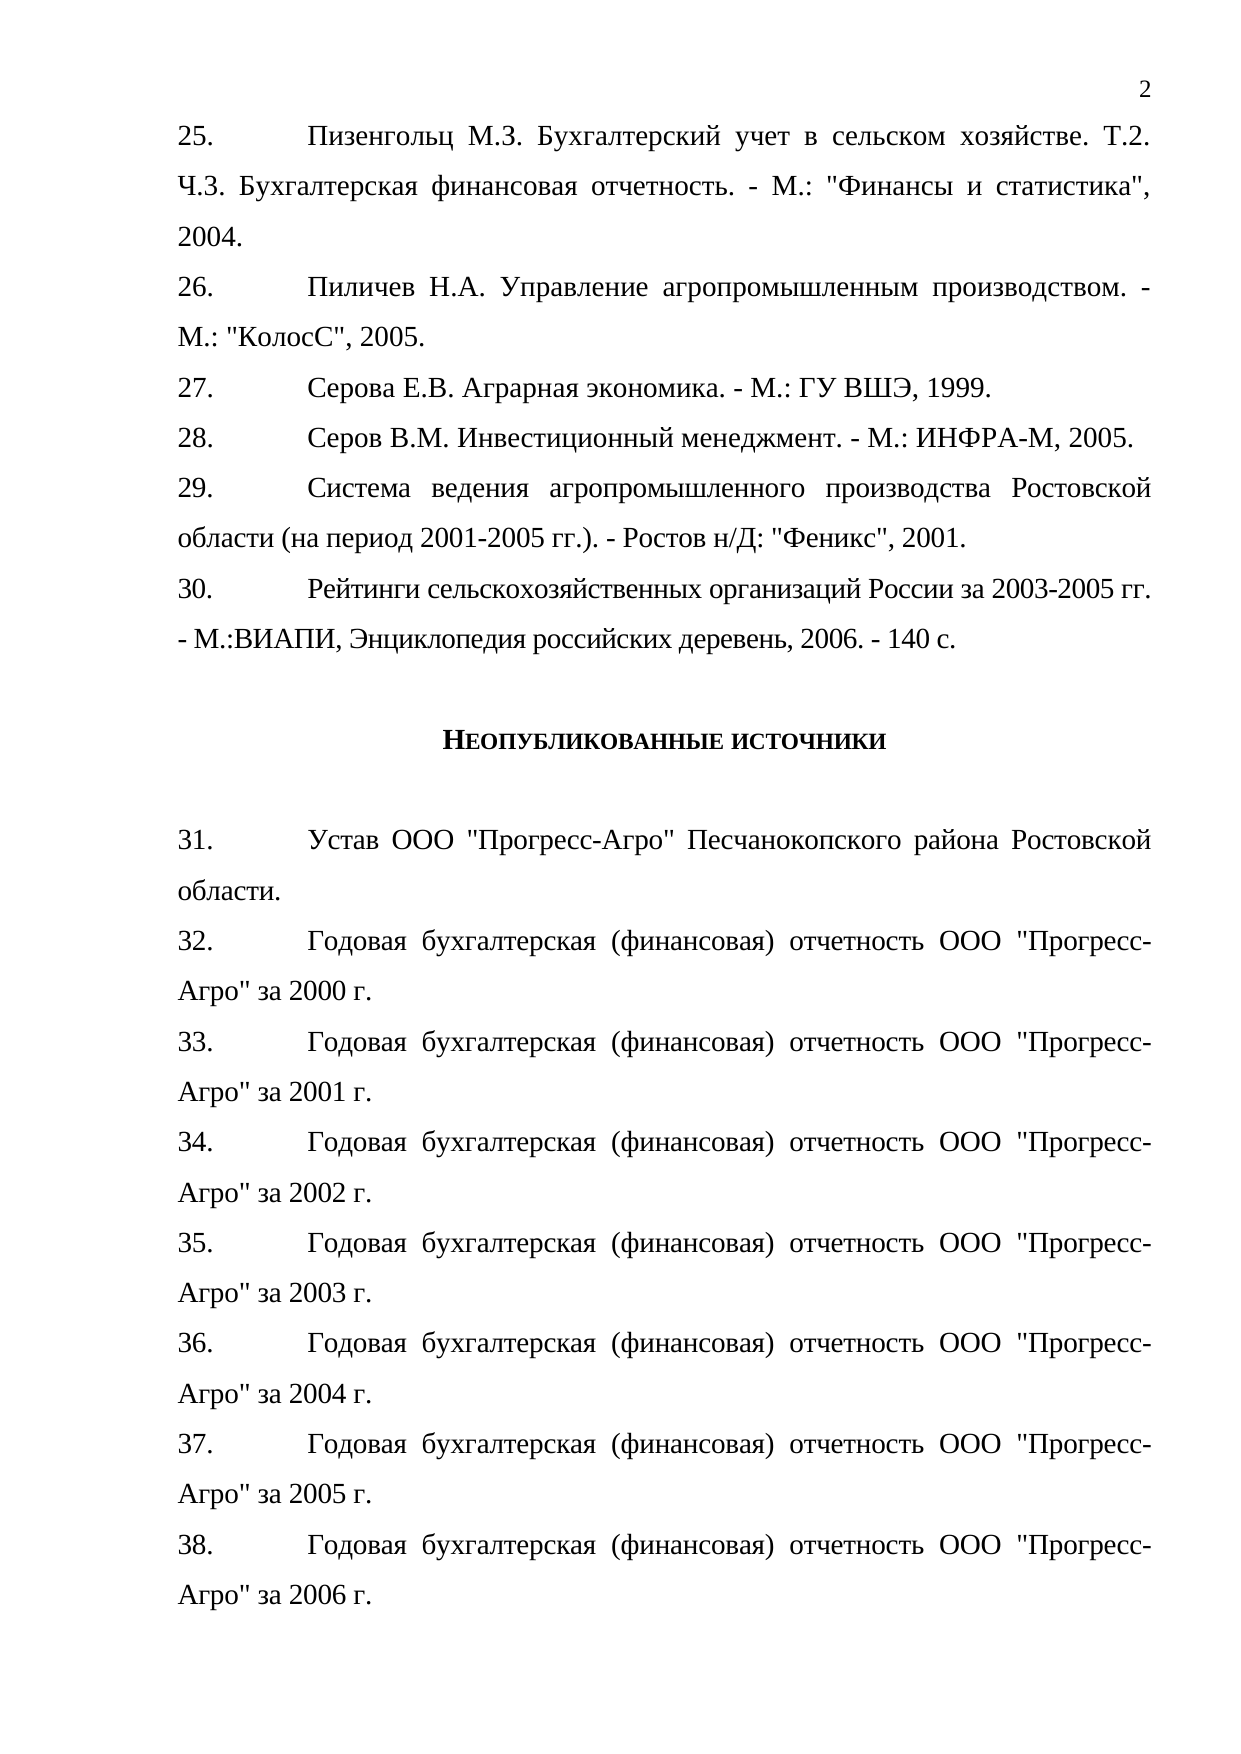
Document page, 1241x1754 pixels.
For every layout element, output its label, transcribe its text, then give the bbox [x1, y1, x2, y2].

list Устав ООО "Прогресс-Агро" Песчанокопского района Ростовской области. [177, 822, 1152, 906]
list Система ведения агропромышленного производства Ростовской области (на период 2001-2005 гг.). - Ростов н/Д: "Феникс", 2001. [177, 470, 1152, 554]
list Годовая бухгалтерская (финансовая) отчетность ООО "Прогресс-Агро" за 2005 г. [177, 1426, 1152, 1510]
list Рейтинги сельскохозяйственных организаций России за 2003-2005 гг. - М.:ВИАПИ, Энциклопедия российских деревень, 2006. - 140 с. [177, 571, 1152, 655]
list Годовая бухгалтерская (финансовая) отчетность ООО "Прогресс-Агро" за 2004 г. [177, 1326, 1152, 1409]
list Годовая бухгалтерская (финансовая) отчетность ООО "Прогресс-Агро" за 2006 г. [177, 1527, 1152, 1611]
list Пизенгольц М.З. Бухгалтерский учет в сельском хозяйстве. Т.2. Ч.3. Бухгалтерская финансовая отчетность. - М.: "Финансы и статистика", 2004. [177, 118, 1152, 252]
list Годовая бухгалтерская (финансовая) отчетность ООО "Прогресс-Агро" за 2001 г. [177, 1024, 1152, 1108]
list Серова Е.В. Аграрная экономика. - М.: ГУ ВШЭ, 1999. [177, 370, 1152, 403]
text Неопубликованные источники [177, 722, 1152, 755]
list Годовая бухгалтерская (финансовая) отчетность ООО "Прогресс-Агро" за 2000 г. [177, 923, 1152, 1007]
list Пиличев Н.А. Управление агропромышленным производством. - М.: "КолосС", 2005. [177, 269, 1152, 353]
list Серов В.М. Инвестиционный менеджмент. - М.: ИНФРА-М, 2005. [177, 420, 1152, 453]
list Годовая бухгалтерская (финансовая) отчетность ООО "Прогресс-Агро" за 2003 г. [177, 1225, 1152, 1309]
list Годовая бухгалтерская (финансовая) отчетность ООО "Прогресс-Агро" за 2002 г. [177, 1124, 1152, 1208]
